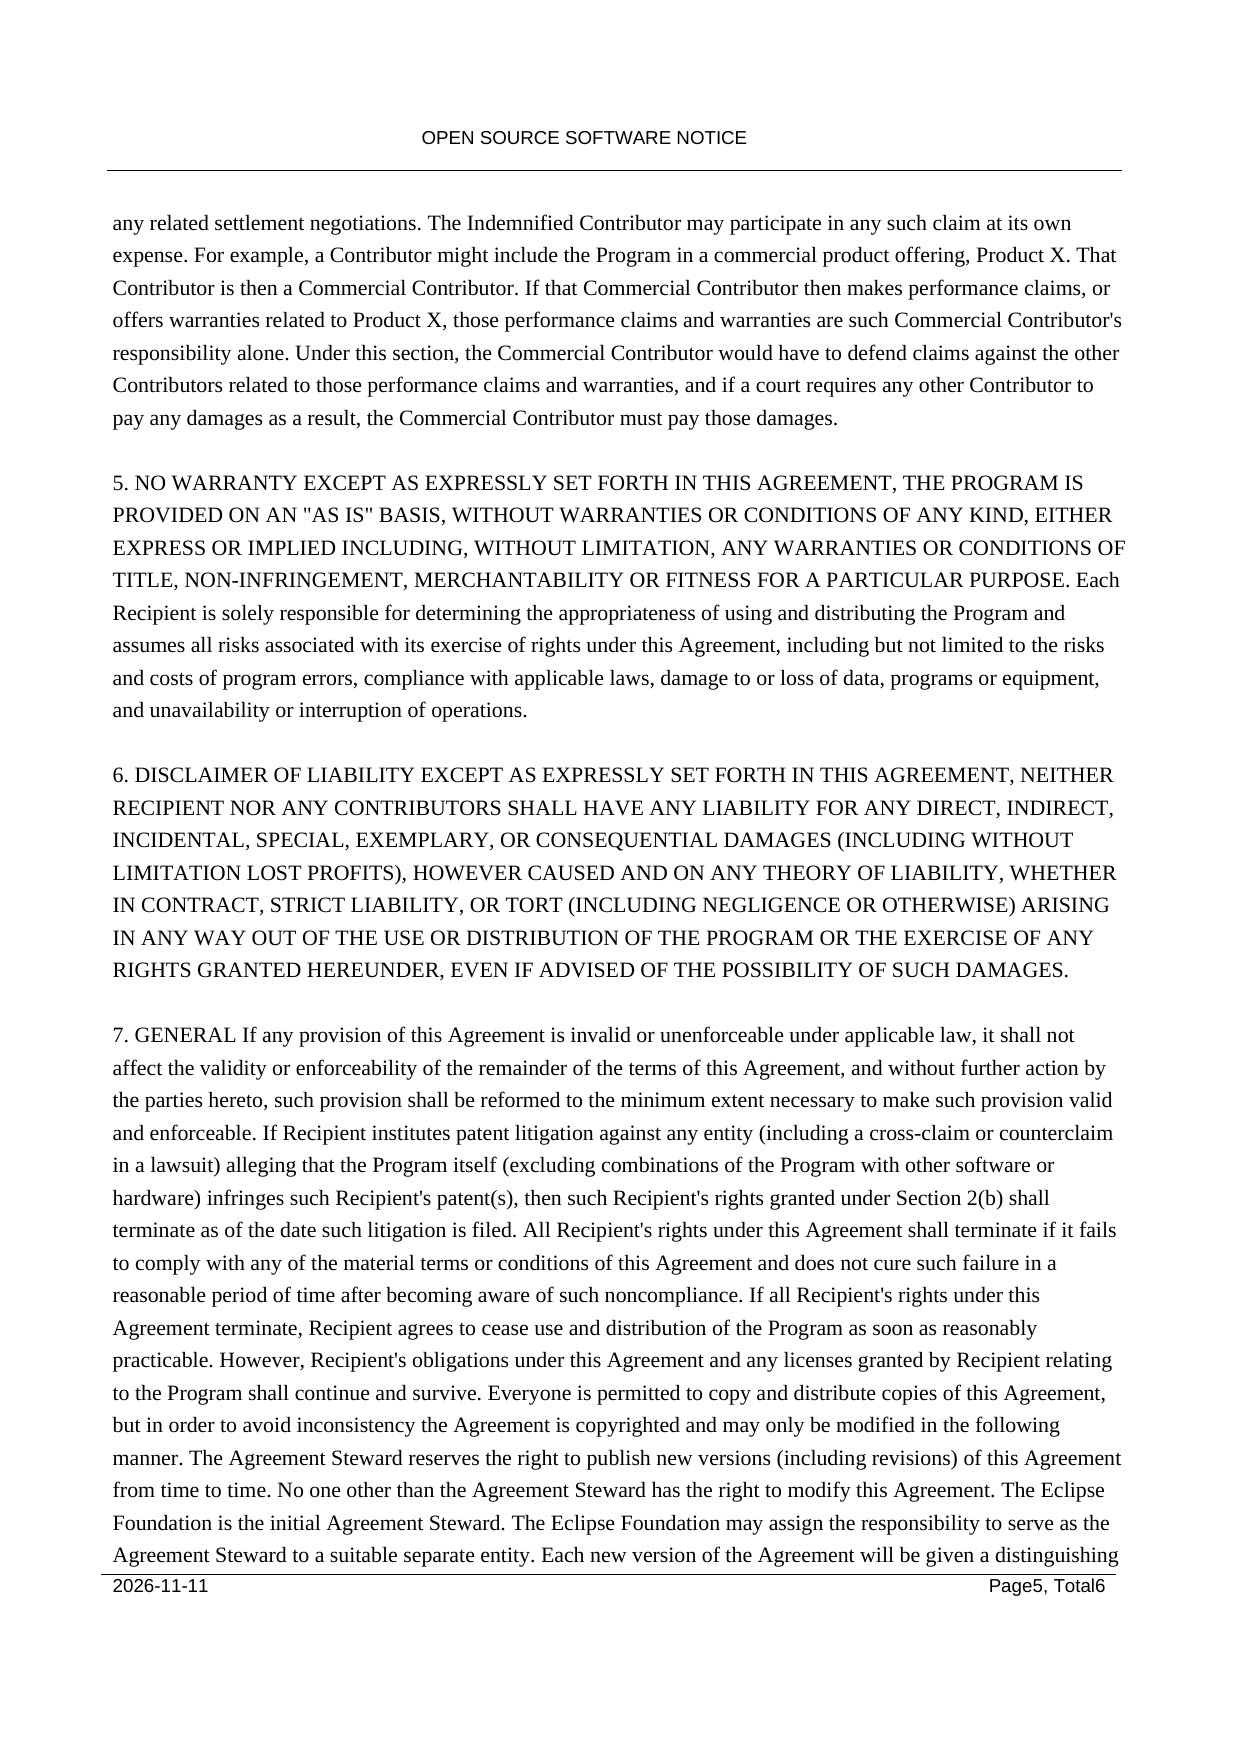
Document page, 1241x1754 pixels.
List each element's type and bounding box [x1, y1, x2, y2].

text [112, 206, 1128, 1571]
